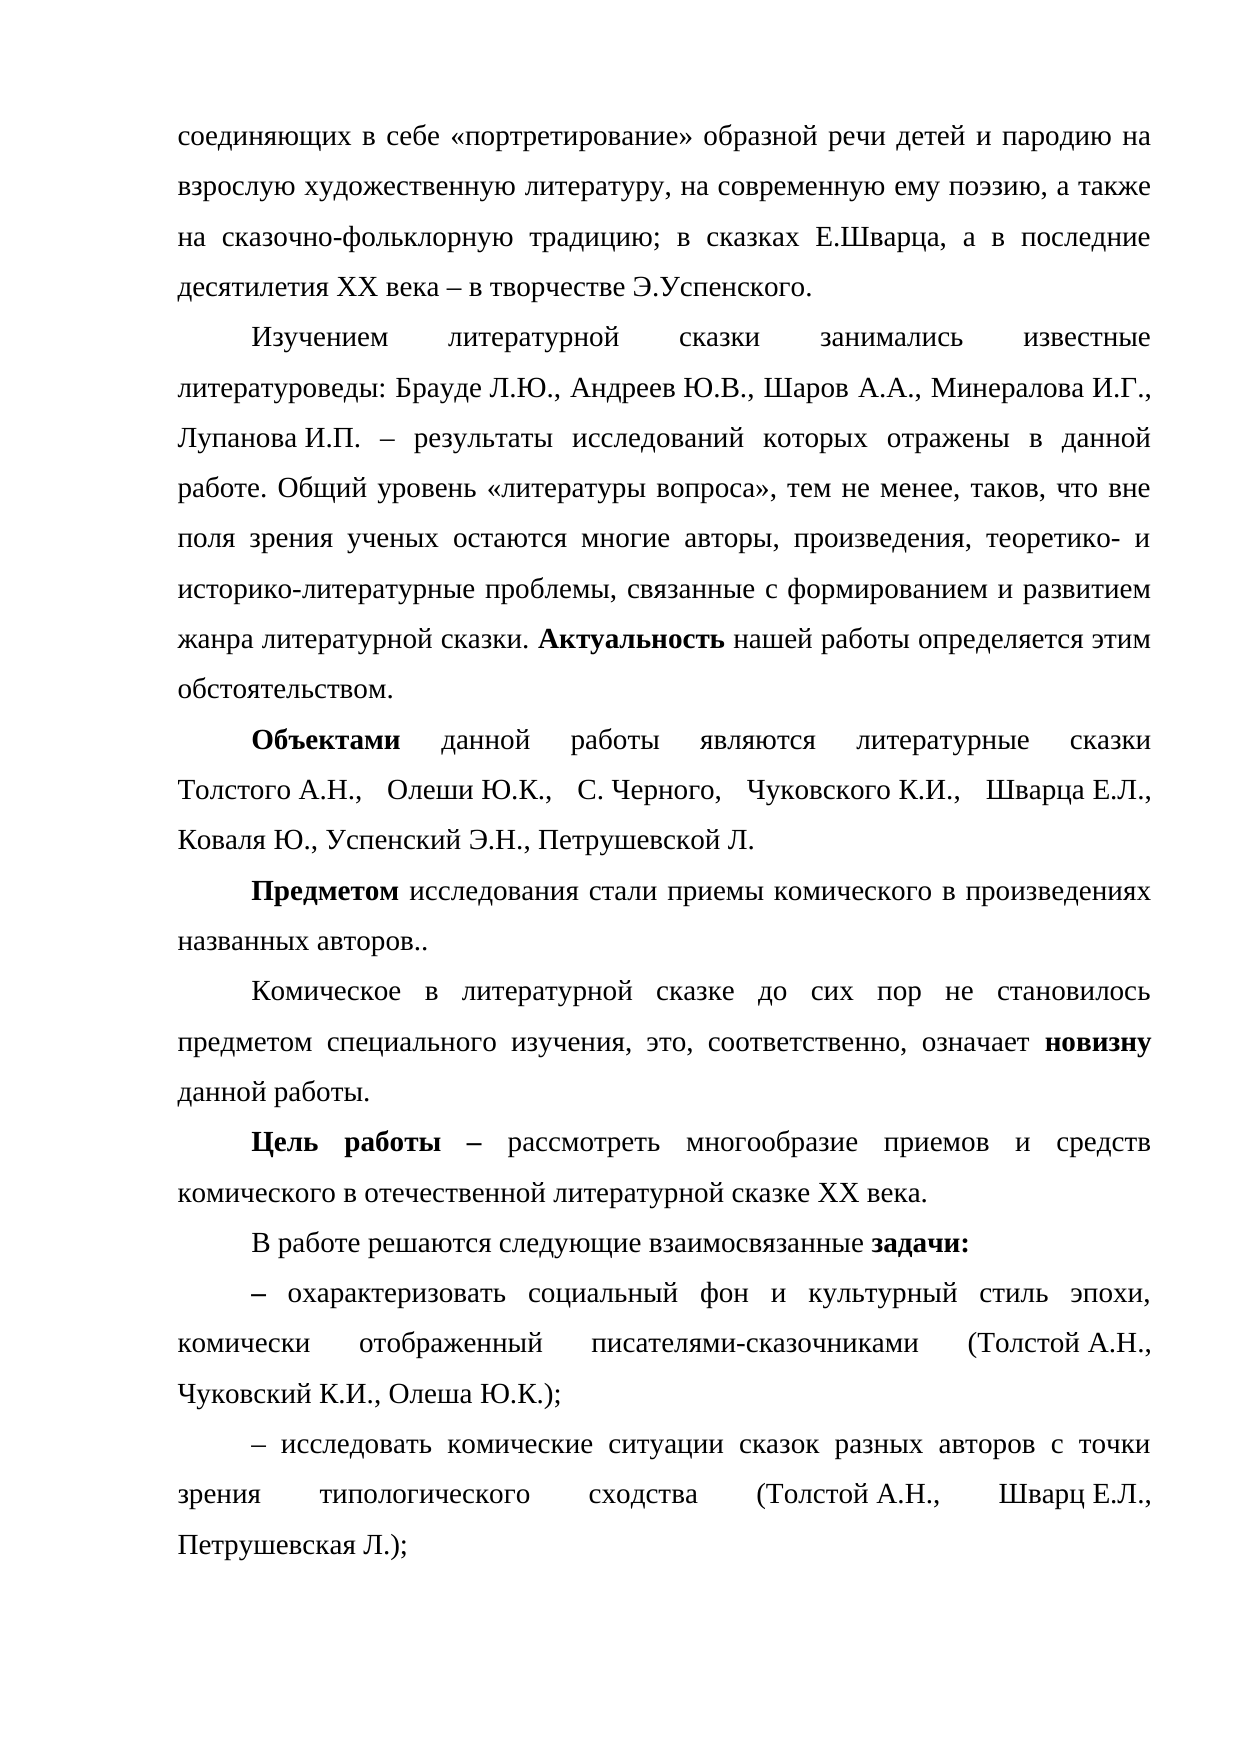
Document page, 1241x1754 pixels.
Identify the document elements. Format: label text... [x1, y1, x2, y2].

text Объектами данной работы являются литературные сказки Толстого А.Н., Олеши Ю.К., С. Черного, Чуковского К.И., Шварца Е.Л., Коваля Ю., Успенский Э.Н., Петрушевской Л. [177, 722, 1152, 856]
text – охарактеризовать социальный фон и культурный стиль эпохи, комически отображенный писателями-сказочниками (Толстой А.Н., Чуковский К.И., Олеша Ю.К.); [177, 1275, 1152, 1409]
text Предметом исследования стали приемы комического в произведениях названных авторов.. [177, 873, 1152, 957]
text В работе решаются следующие взаимосвязанные задачи: [177, 1225, 1152, 1258]
text – исследовать комические ситуации сказок разных авторов с точки зрения типологического сходства (Толстой А.Н., Шварц Е.Л., Петрушевская Л.); [177, 1426, 1152, 1560]
text Цель работы – рассмотреть многообразие приемов и средств комического в отечественной литературной сказке ХХ века. [177, 1124, 1152, 1208]
text Изучением литературной сказки занимались известные литературоведы: Брауде Л.Ю., Андреев Ю.В., Шаров А.А., Минералова И.Г., Лупанова И.П. – результаты исследований которых отражены в данной работе. Общий уровень «литературы вопроса», тем не менее, таков, что вне поля зрения ученых остаются многие авторы, произведения, теоретико- и историко-литературные проблемы, связанные с формированием и развитием жанра литературной сказки. Актуальность нашей работы определяется этим обстоятельством. [177, 319, 1152, 705]
text Комическое в литературной сказке до сих пор не становилось предметом специального изучения, это, соответственно, означает новизну данной работы. [177, 973, 1152, 1108]
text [177, 118, 1152, 303]
